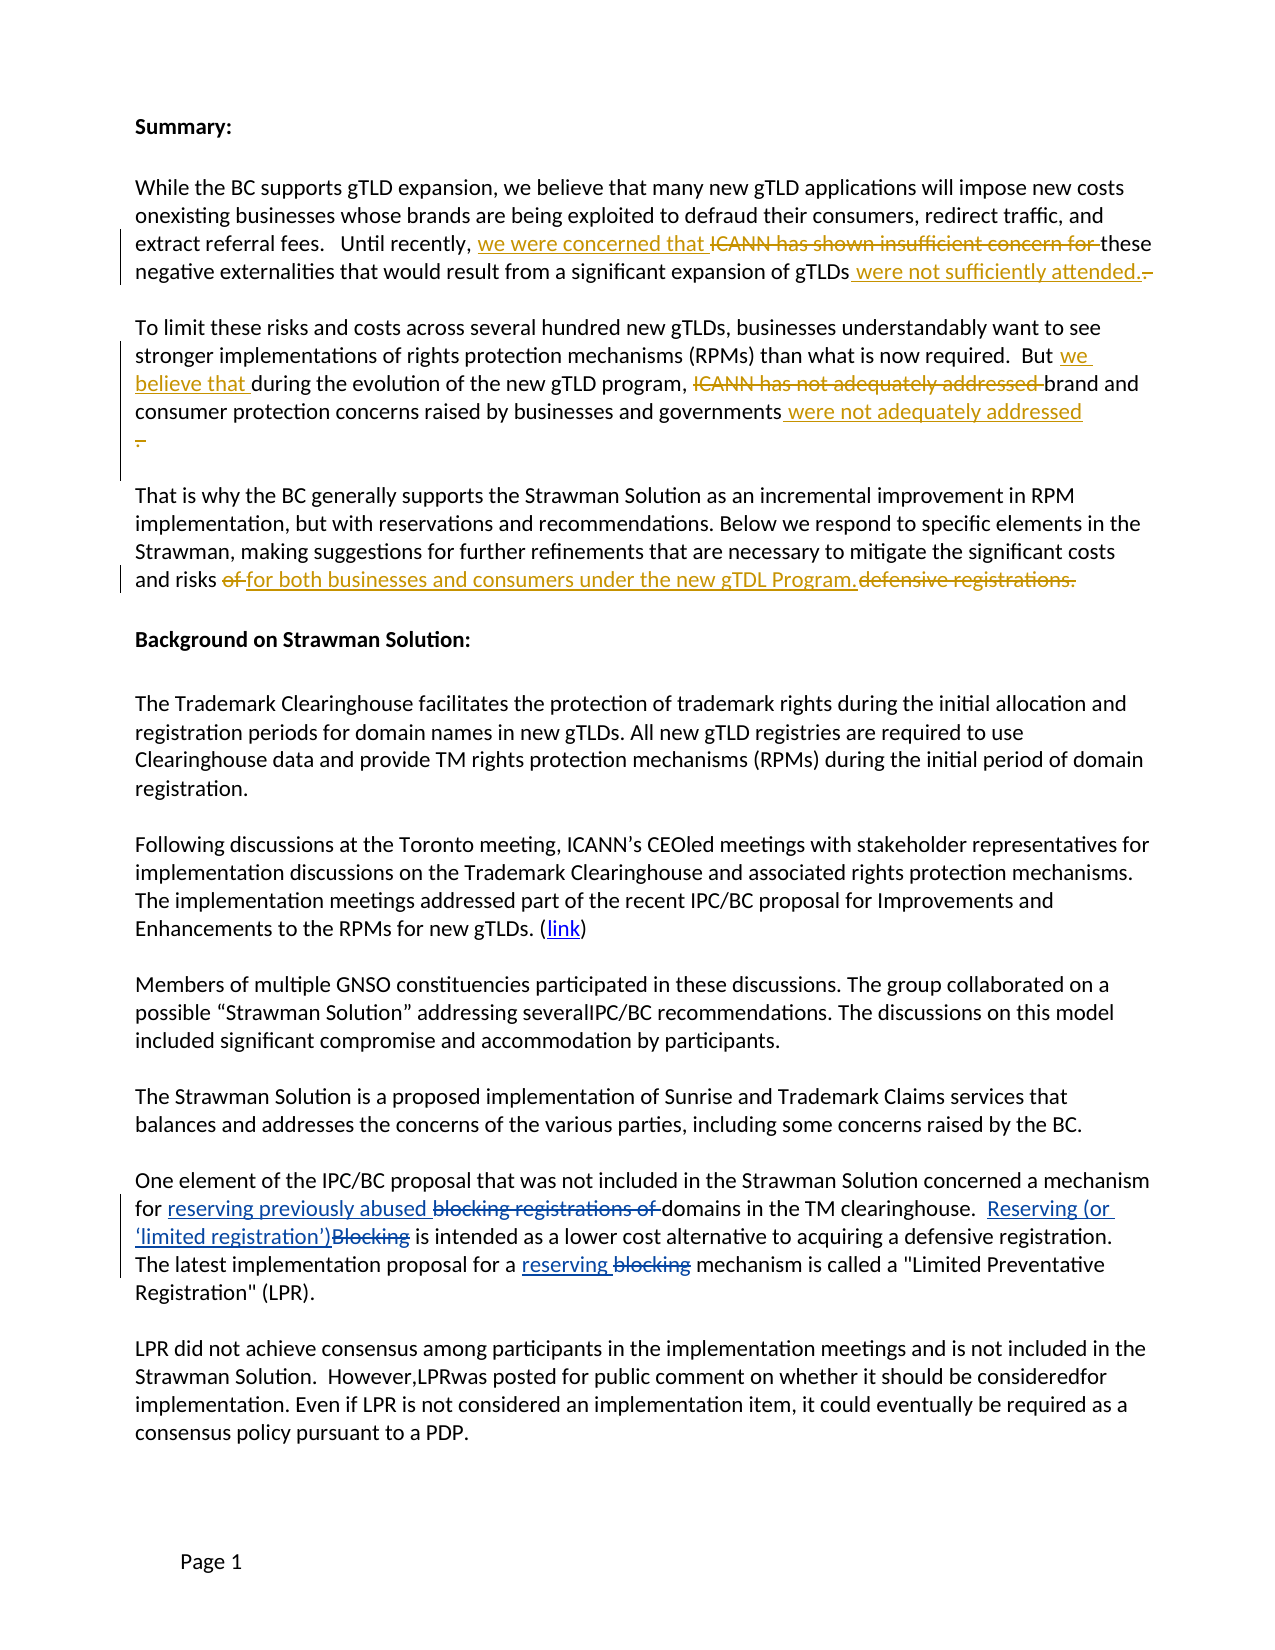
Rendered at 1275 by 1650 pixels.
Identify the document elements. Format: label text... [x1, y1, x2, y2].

text While the BC supports gTLD expansion, we believe that many new gTLD applications will impose new costs onexisting businesses whose brands are being exploited to defraud their consumers, redirect traffic, and extract referral fees. Until recently, these negative externalities that would result from a significant expansion of gTLDs [135, 173, 1155, 285]
text LPR did not achieve consensus among participants in the implementation meetings and is not included in the Strawman Solution. However,LPRwas posted for public comment on whether it should be consideredfor implementation. Even if LPR is not considered an implementation item, it could eventually be required as a consensus policy pursuant to a PDP. [135, 1334, 1155, 1446]
text That is why the BC generally supports the Strawman Solution as an incremental improvement in RPM implementation, but with reservations and recommendations. Below we respond to specific elements in the Strawman, making suggestions for further refinements that are necessary to mitigate the significant costs and risks [135, 481, 1155, 593]
text One element of the IPC/BC proposal that was not included in the Strawman Solution concerned a mechanism for domains in the TM clearinghouse. is intended as a lower cost alternative to acquiring a defensive registration. The latest implementation proposal for a mechanism is called a "Limited Preventative Registration" (LPR). [135, 1166, 1155, 1306]
text To limit these risks and costs across several hundred new gTLDs, businesses understandably want to see stronger implementations of rights protection mechanisms (RPMs) than what is now required. But during the evolution of the new gTLD program, brand and consumer protection concerns raised by businesses and governments [135, 313, 1155, 425]
text Following discussions at the Toronto meeting, ICANN’s CEOled meetings with stakeholder representatives for implementation discussions on the Trademark Clearinghouse and associated rights protection mechanisms. The implementation meetings addressed part of the recent IPC/BC proposal for Improvements and Enhancements to the RPMs for new gTLDs. (link) [135, 830, 1155, 942]
text The Strawman Solution is a proposed implementation of Sunrise and Trademark Claims services that balances and addresses the concerns of the various parties, including some concerns raised by the BC. [135, 1082, 1155, 1138]
text The Trademark Clearinghouse facilitates the protection of trademark rights during the initial allocation and registration periods for domain names in new gTLDs. All new gTLD registries are required to use Clearinghouse data and provide TM rights protection mechanisms (RPMs) during the initial period of domain registration. [135, 689, 1155, 802]
text Members of multiple GNSO constituencies participated in these discussions. The group collaborated on a possible “Strawman Solution” addressing severalIPC/BC recommendations. The discussions on this model included significant compromise and accommodation by participants. [135, 970, 1155, 1054]
text Summary: [135, 112, 1155, 141]
text Background on Strawman Solution: [135, 625, 1155, 653]
